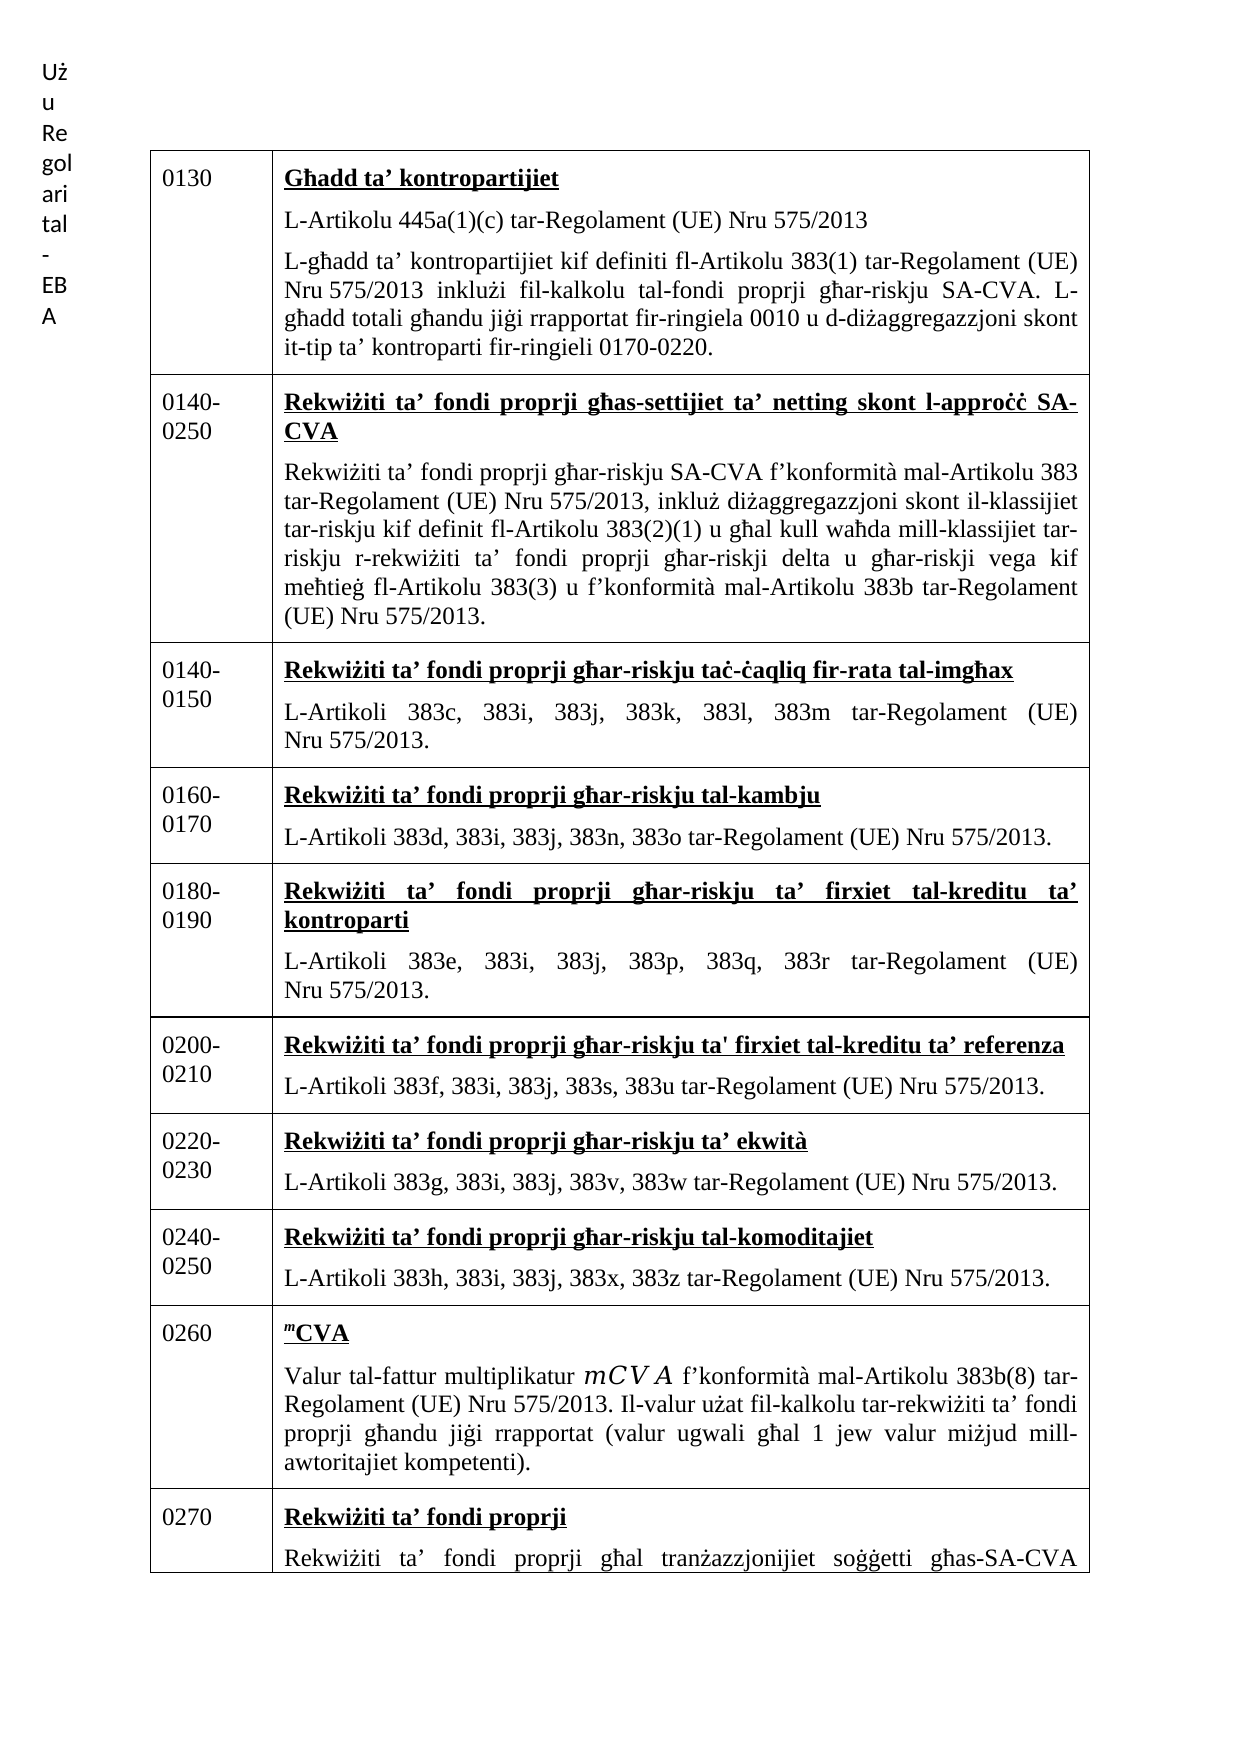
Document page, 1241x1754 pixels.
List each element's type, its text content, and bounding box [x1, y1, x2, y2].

table_cell 0140-0250 [151, 375, 272, 642]
table_cell Għadd ta’ kontropartijiet L-Artikolu 445a(1)(c) tar-Regolament (UE) Nru 575/2013 L-għadd ta’ kontropartijiet kif definiti fl-Artikolu 383(1) tar-Regolament (UE) Nru 575/2013 inklużi fil-kalkolu tal-fondi proprji għar-riskju SA-CVA. L-għadd totali għandu jiġi rrapportat fir-ringiela 0010 u d-diżaggregazzjoni skont it-tip ta’ kontroparti fir-ringieli 0170-0220. [273, 151, 1089, 373]
table_cell Rekwiżiti ta’ fondi proprji għar-riskju ta’ firxiet tal-kreditu ta’ kontroparti L-Artikoli 383e, 383i, 383j, 383p, 383q, 383r tar-Regolament (UE) Nru 575/2013. [273, 864, 1089, 1016]
table_cell Rekwiżiti ta’ fondi proprji għar-riskju taċ-ċaqliq fir-rata tal-imgħax L-Artikoli 383c, 383i, 383j, 383k, 383l, 383m tar-Regolament (UE) Nru 575/2013. [273, 643, 1089, 767]
table_cell 0270 [151, 1489, 272, 1572]
table_cell 0140-0150 [151, 643, 272, 767]
table_cell Rekwiżiti ta’ fondi proprji għas-settijiet ta’ netting skont l-approċċ SA-CVA Rekwiżiti ta’ fondi proprji għar-riskju SA-CVA f’konformità mal-Artikolu 383 tar-Regolament (UE) Nru 575/2013, inkluż diżaggregazzjoni skont il-klassijiet tar-riskju kif definit fl-Artikolu 383(2)(1) u għal kull waħda mill-klassijiet tar-riskju r-rekwiżiti ta’ fondi proprji għar-riskji delta u għar-riskji vega kif meħtieġ fl-Artikolu 383(3) u f’konformità mal-Artikolu 383b tar-Regolament (UE) Nru 575/2013. [273, 375, 1089, 642]
table_cell 0200-0210 [151, 1018, 272, 1112]
table_cell mCVA Valur tal-fattur multiplikatur 𝑚𝐶𝑉𝐴 f’konformità mal-Artikolu 383b(8) tar-Regolament (UE) Nru 575/2013. Il-valur użat fil-kalkolu tar-rekwiżiti ta’ fondi proprji għandu jiġi rrapportat (valur ugwali għal 1 jew valur miżjud mill-awtoritajiet kompetenti). [273, 1306, 1089, 1488]
table_cell Rekwiżiti ta’ fondi proprji għar-riskju tal-kambju L-Artikoli 383d, 383i, 383j, 383n, 383o tar-Regolament (UE) Nru 575/2013. [273, 768, 1089, 863]
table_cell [273, 1489, 1089, 1572]
table_cell 0130 [151, 151, 272, 373]
table_cell 0160-0170 [151, 768, 272, 863]
table_cell Rekwiżiti ta’ fondi proprji għar-riskju ta’ ekwità L-Artikoli 383g, 383i, 383j, 383v, 383w tar-Regolament (UE) Nru 575/2013. [273, 1114, 1089, 1208]
table_cell 0260 [151, 1306, 272, 1488]
table_cell 0220-0230 [151, 1114, 272, 1208]
table_cell 0180-0190 [151, 864, 272, 1016]
table_cell 0240-0250 [151, 1210, 272, 1304]
table_cell Rekwiżiti ta’ fondi proprji għar-riskju ta' firxiet tal-kreditu ta’ referenza L-Artikoli 383f, 383i, 383j, 383s, 383u tar-Regolament (UE) Nru 575/2013. [273, 1018, 1089, 1112]
table_cell Rekwiżiti ta’ fondi proprji għar-riskju tal-komoditajiet L-Artikoli 383h, 383i, 383j, 383x, 383z tar-Regolament (UE) Nru 575/2013. [273, 1210, 1089, 1304]
